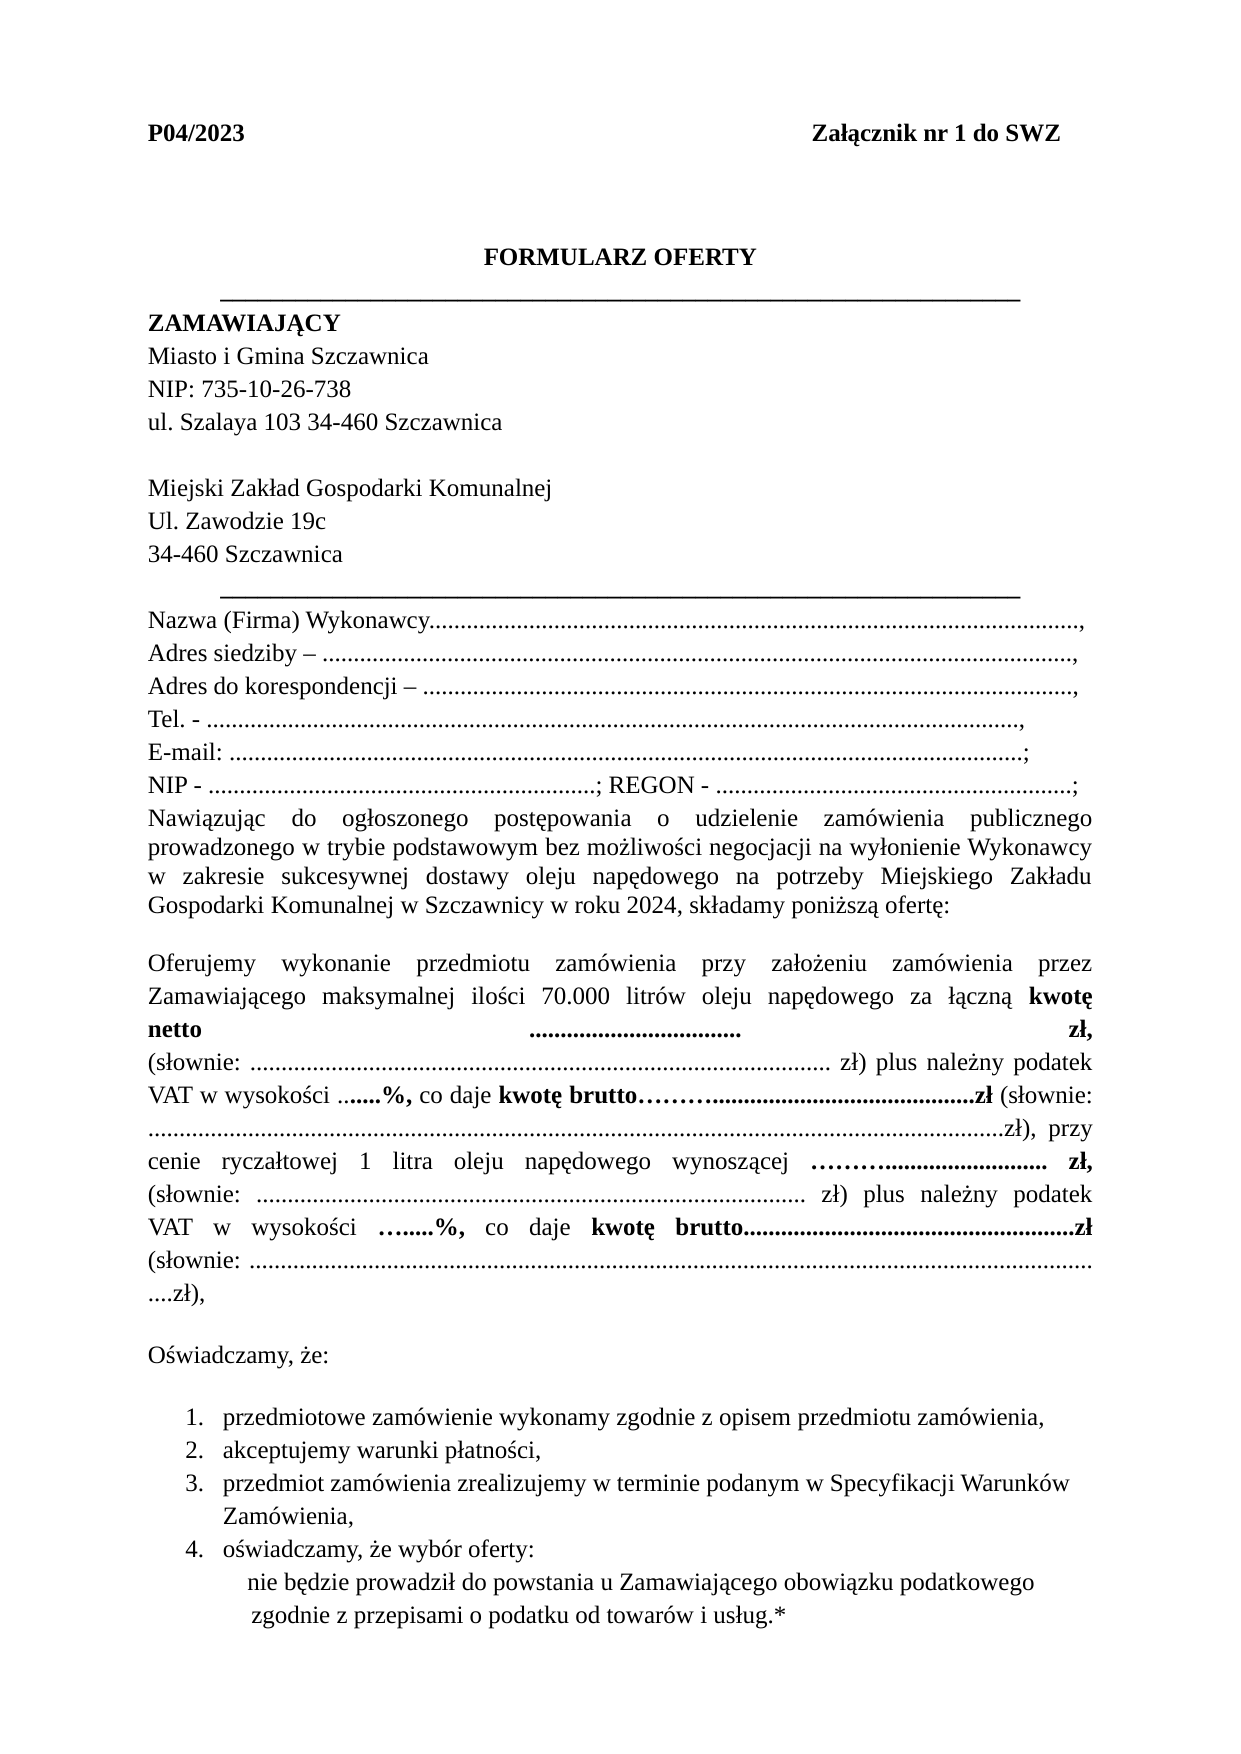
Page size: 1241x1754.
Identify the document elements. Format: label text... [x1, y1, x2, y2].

text Miejski Zakład Gospodarki Komunalnej [148, 473, 1093, 502]
text Nazwa (Firma) Wykonawcy........................................................................................................, [148, 605, 1093, 634]
text NIP - ..............................................................; REGON - .........................................................; [148, 771, 1093, 799]
list akceptujemy warunki płatności, [185, 1435, 1093, 1464]
text ________________________________________________________________ [148, 572, 1093, 601]
text 34-460 Szczawnica [148, 539, 1093, 568]
text Adres siedziby – ........................................................................................................................, [148, 638, 1093, 667]
text ZAMAWIAJĄCY [148, 308, 1093, 337]
text P04/2023 Załącznik nr 1 do SWZ [148, 118, 1093, 147]
text Miasto i Gmina Szczawnica [148, 341, 1093, 370]
text Oferujemy wykonanie przedmiotu zamówienia przy założeniu zamówienia przez Zamawiającego maksymalnej ilości 70.000 litrów oleju napędowego za łączną kwotę netto .................................. zł, (słownie: ............................................................................................. zł) plus należny podatek VAT w wysokości .......%, co daje kwotę brutto………..........................................zł (słownie: .........................................................................................................................................zł), przy cenie ryczałtowej 1 litra oleju napędowego wynoszącej ……….......................... zł, (słownie: ........................................................................................ zł) plus należny podatek VAT w wysokości ….....%, co daje kwotę brutto.....................................................zł (słownie: ...........................................................................................................................................zł), [148, 948, 1093, 1307]
list przedmiot zamówienia zrealizujemy w terminie podanym w Specyfikacji Warunków Zamówienia, [185, 1468, 1093, 1530]
list oświadczamy, że wybór oferty: [185, 1534, 1093, 1563]
text Adres do korespondencji – ........................................................................................................, [148, 671, 1093, 700]
text Ul. Zawodzie 19c [148, 506, 1093, 535]
text FORMULARZ OFERTY ________________________________________________________________ [148, 242, 1093, 304]
text  nie będzie prowadził do powstania u Zamawiającego obowiązku podatkowego zgodnie z przepisami o podatku od towarów i usług.* [221, 1567, 1093, 1629]
text Oświadczamy, że: [148, 1340, 1093, 1369]
list przedmiotowe zamówienie wykonamy zgodnie z opisem przedmiotu zamówienia, [185, 1402, 1093, 1431]
text ul. Szalaya 103 34-460 Szczawnica [148, 407, 1093, 436]
text Nawiązując do ogłoszonego postępowania o udzielenie zamówienia publicznego prowadzonego w trybie podstawowym bez możliwości negocjacji na wyłonienie Wykonawcy w zakresie sukcesywnej dostawy oleju napędowego na potrzeby Miejskiego Zakładu Gospodarki Komunalnej w Szczawnicy w roku 2024, składamy poniższą ofertę: [148, 803, 1093, 918]
text E-mail: ...............................................................................................................................; [148, 737, 1093, 766]
text Tel. - .................................................................................................................................., [148, 704, 1093, 733]
text NIP: 735-10-26-738 [148, 374, 1093, 403]
